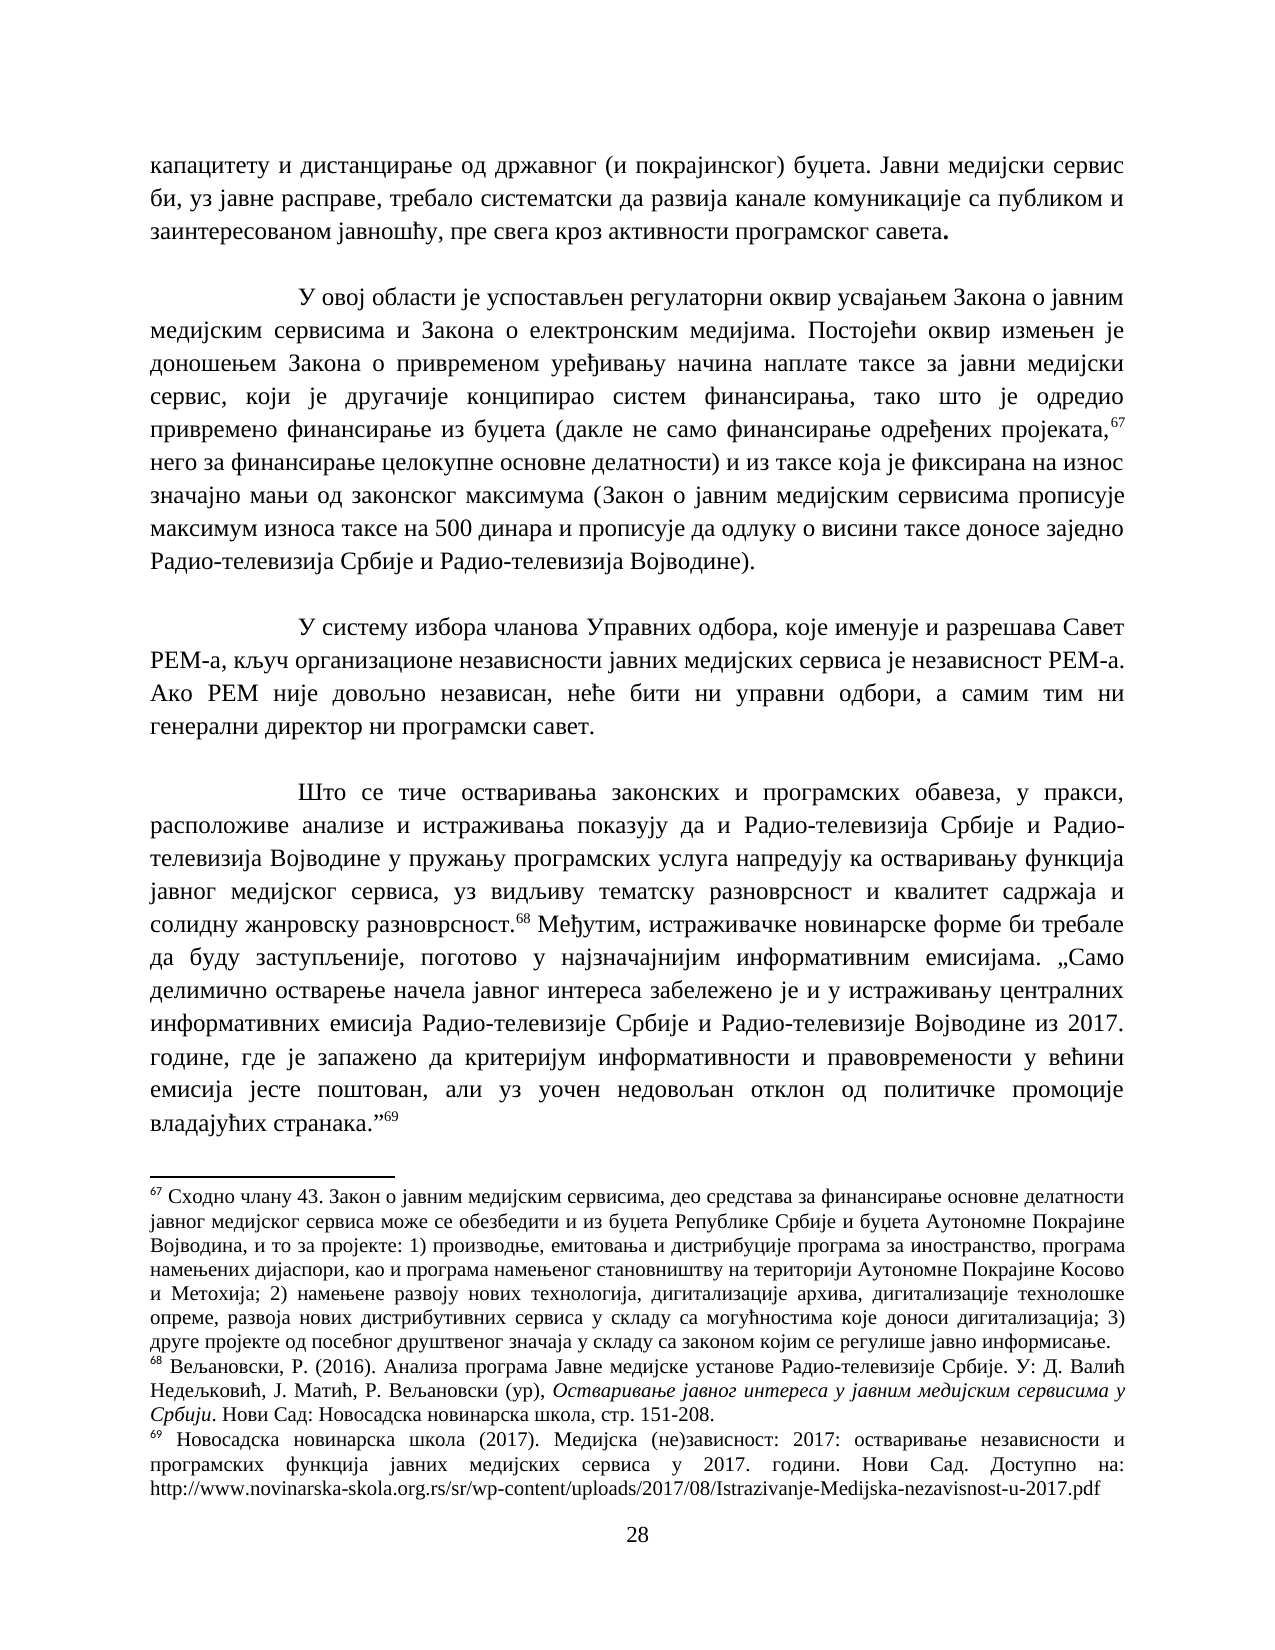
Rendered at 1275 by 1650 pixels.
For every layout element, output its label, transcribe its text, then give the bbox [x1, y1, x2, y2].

text У овој области је успостављен регулаторни оквир усвајањем Закона о јавним медијским сервисима и Закона о електронским медијима. Постојећи оквир измењен је доношењем Закона о привременом уређивању начина наплате таксе за јавни медијски сервис, који је другачије конципирао систем финансирања, тако што је одредио привремено финансирање из буџета (дакле не само финансирање одређених пројеката, него за финансирање целокупне основне делатности) и из таксе која је фиксирана на износ значајно мањи од законског максимума (Закон о јавним медијским сервисима прописује максимум износа таксе на 500 динара и прописује да одлуку о висини таксе доносе заједно Радио-телевизија Србије и Радио-телевизија Војводине). [150, 282, 1125, 575]
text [150, 150, 1125, 245]
text У систему избора чланова Управних одбора, које именује и разрешава Савет РЕМ-а, кључ организационе независности јавних медијских сервиса је независност РЕМ-а. Ако РЕМ није довољно независан, неће бити ни управни одбори, а самим тим ни генерални директор ни програмски савет. [150, 612, 1125, 740]
text Што се тиче остваривања законских и програмских обавеза, у пракси, расположиве анализе и истраживања показују да и Радио-телевизија Србије и Радио-телевизија Војводине у пружању програмских услуга напредују ка остваривању функција јавног медијског сервиса, уз видљиву тематску разноврсност и квалитет садржаја и солидну жанровску разноврсност. Међутим, истраживачке новинарске форме би требале да буду заступљеније, поготово у најзначајнијим информативним емисијама. „Само делимично остварење начела јавног интереса забележено је и у истраживању централних информативних емисија Радио-телевизије Србије и Радио-телевизије Војводине из 2017. године, где је запажено да критеријум информативности и правовремености у већини емисија јесте поштован, али уз уочен недовољан отклон од политичке промоције владајућих странака.” [150, 777, 1125, 1136]
